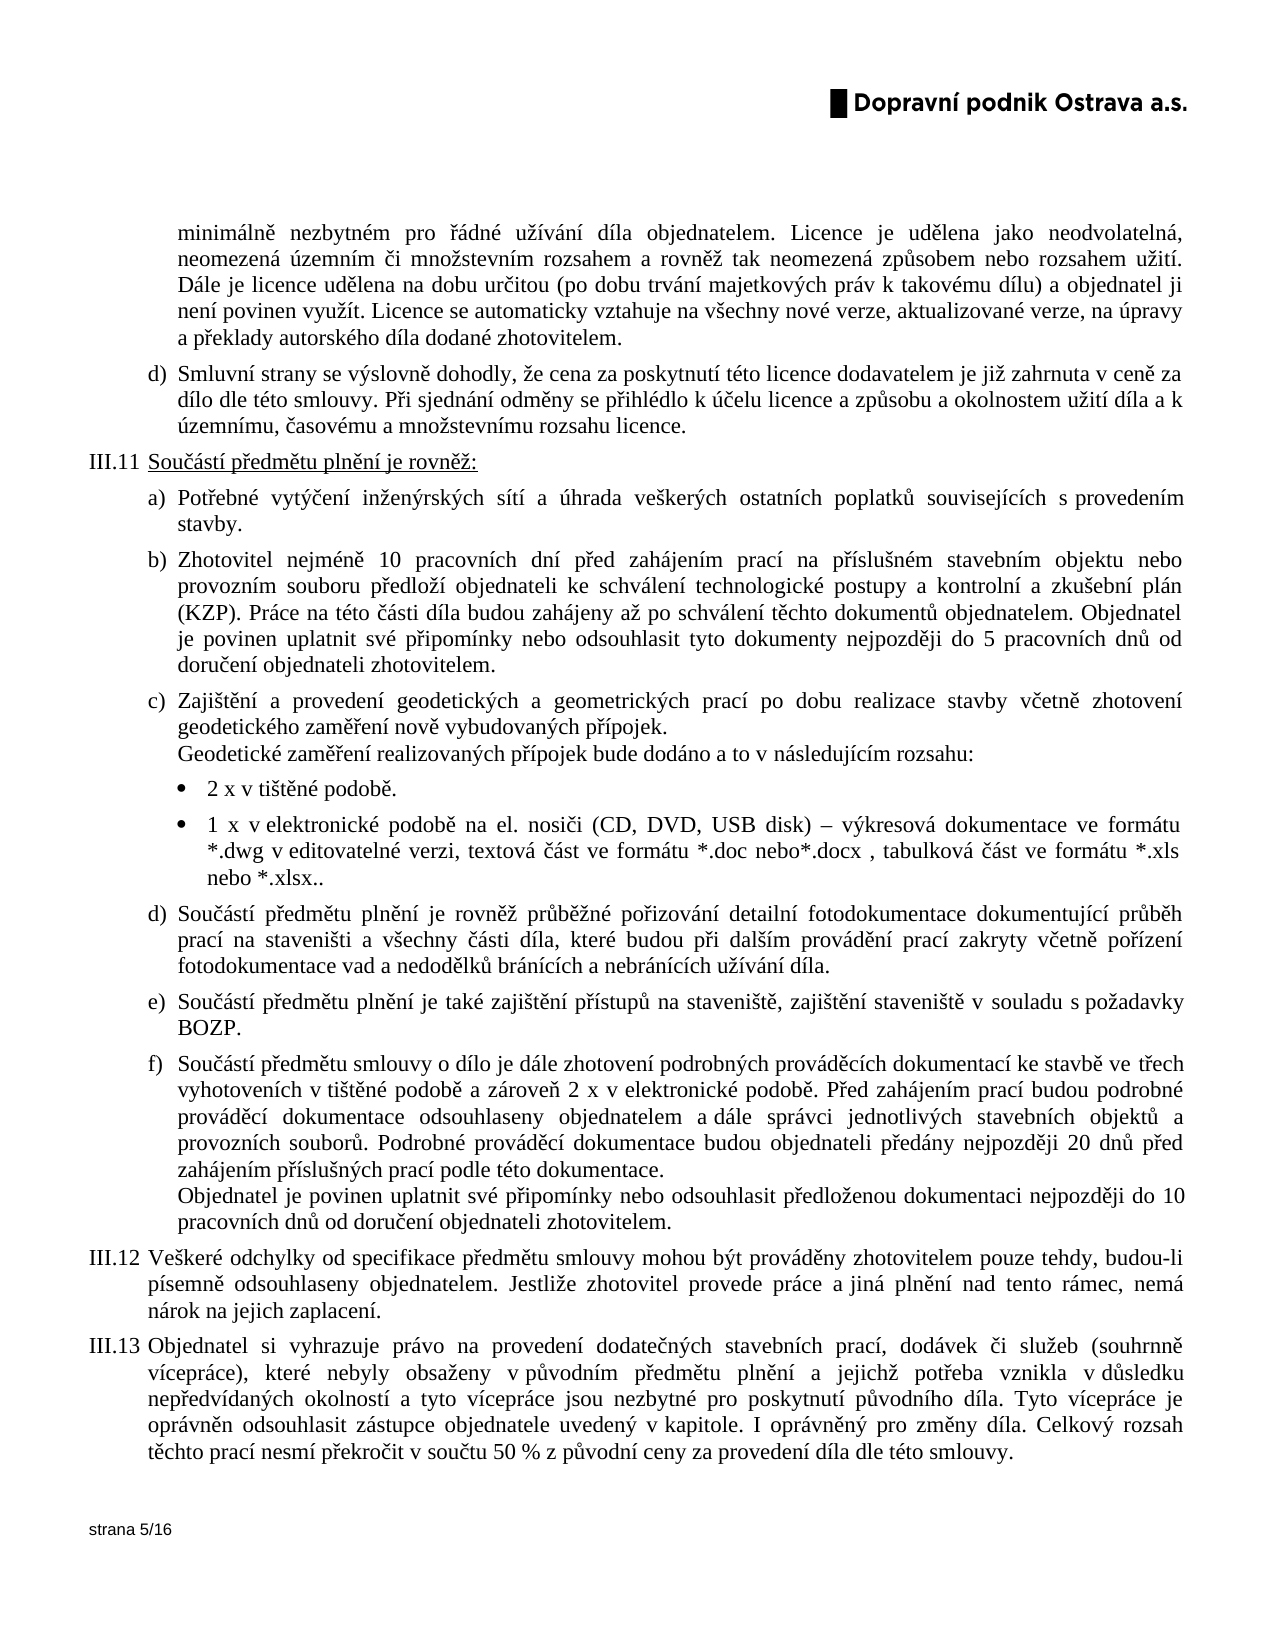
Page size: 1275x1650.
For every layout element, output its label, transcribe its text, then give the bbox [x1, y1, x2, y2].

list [148, 218, 1184, 350]
list Součástí předmětu plnění je rovněž: [89, 448, 1184, 474]
list Součástí předmětu plnění je také zajištění přístupů na staveniště, zajištění staveniště v souladu s požadavky BOZP. [148, 988, 1184, 1041]
text Geodetické zaměření realizovaných přípojek bude dodáno a to v následujícím rozsahu: [148, 740, 1186, 766]
list Potřebné vytýčení inženýrských sítí a úhrada veškerých ostatních poplatků souvisejících s provedením stavby. [148, 484, 1184, 537]
picture [830, 89, 1187, 118]
list Součástí předmětu plnění je rovněž průběžné pořizování detailní fotodokumentace dokumentující průběh prací na staveništi a všechny části díla, které budou při dalším provádění prací zakryty včetně pořízení fotodokumentace vad a nedodělků bránících a nebránících užívání díla. [148, 900, 1184, 979]
list 2 x v tištěné podobě. [177, 776, 1214, 802]
list Součástí předmětu smlouvy o dílo je dále zhotovení podrobných prováděcích dokumentací ke stavbě ve třech vyhotoveních v tištěné podobě a zároveň 2 x v elektronické podobě. Před zahájením prací budou podrobné prováděcí dokumentace odsouhlaseny objednatelem a dále správci jednotlivých stavebních objektů a provozních souborů. Podrobné prováděcí dokumentace budou objednateli předány nejpozději 20 dnů před zahájením příslušných prací podle této dokumentace. [148, 1050, 1184, 1182]
text Objednatel je povinen uplatnit své připomínky nebo odsouhlasit předloženou dokumentaci nejpozději do 10 pracovních dnů od doručení objednateli zhotovitelem. [177, 1182, 1186, 1235]
list Veškeré odchylky od specifikace předmětu smlouvy mohou být prováděny zhotovitelem pouze tehdy, budou-li písemně odsouhlaseny objednatelem. Jestliže zhotovitel provede práce a jiná plnění nad tento rámec, nemá nárok na jejich zaplacení. [89, 1244, 1184, 1323]
list Zhotovitel nejméně 10 pracovních dní před zahájením prací na příslušném stavebním objektu nebo provozním souboru předloží objednateli ke schválení technologické postupy a kontrolní a zkušební plán (KZP). Práce na této části díla budou zahájeny až po schválení těchto dokumentů objednatelem. Objednatel je povinen uplatnit své připomínky nebo odsouhlasit tyto dokumenty nejpozději do 5 pracovních dnů od doručení objednateli zhotovitelem. [148, 546, 1184, 678]
list 1 x v elektronické podobě na el. nosiči (CD, DVD, USB disk) – výkresová dokumentace ve formátu *.dwg v editovatelné verzi, textová část ve formátu *.doc nebo*.docx , tabulková část ve formátu *.xls nebo *.xlsx.. [177, 811, 1181, 890]
list Smluvní strany se výslovně dohodly, že cena za poskytnutí této licence dodavatelem je již zahrnuta v ceně za dílo dle této smlouvy. Při sjednání odměny se přihlédlo k účelu licence a způsobu a okolnostem užití díla a k územnímu, časovému a množstevnímu rozsahu licence. [148, 360, 1184, 439]
list Objednatel si vyhrazuje právo na provedení dodatečných stavebních prací, dodávek či služeb (souhrnně vícepráce), které nebyly obsaženy v původním předmětu plnění a jejichž potřeba vznikla v důsledku nepředvídaných okolností a tyto vícepráce jsou nezbytné pro poskytnutí původního díla. Tyto vícepráce je oprávněn odsouhlasit zástupce objednatele uvedený v kapitole. I oprávněný pro změny díla. Celkový rozsah těchto prací nesmí překročit v součtu 50 % z původní ceny za provedení díla dle této smlouvy. [89, 1332, 1184, 1464]
list Zajištění a provedení geodetických a geometrických prací po dobu realizace stavby včetně zhotovení geodetického zaměření nově vybudovaných přípojek. [148, 687, 1184, 740]
